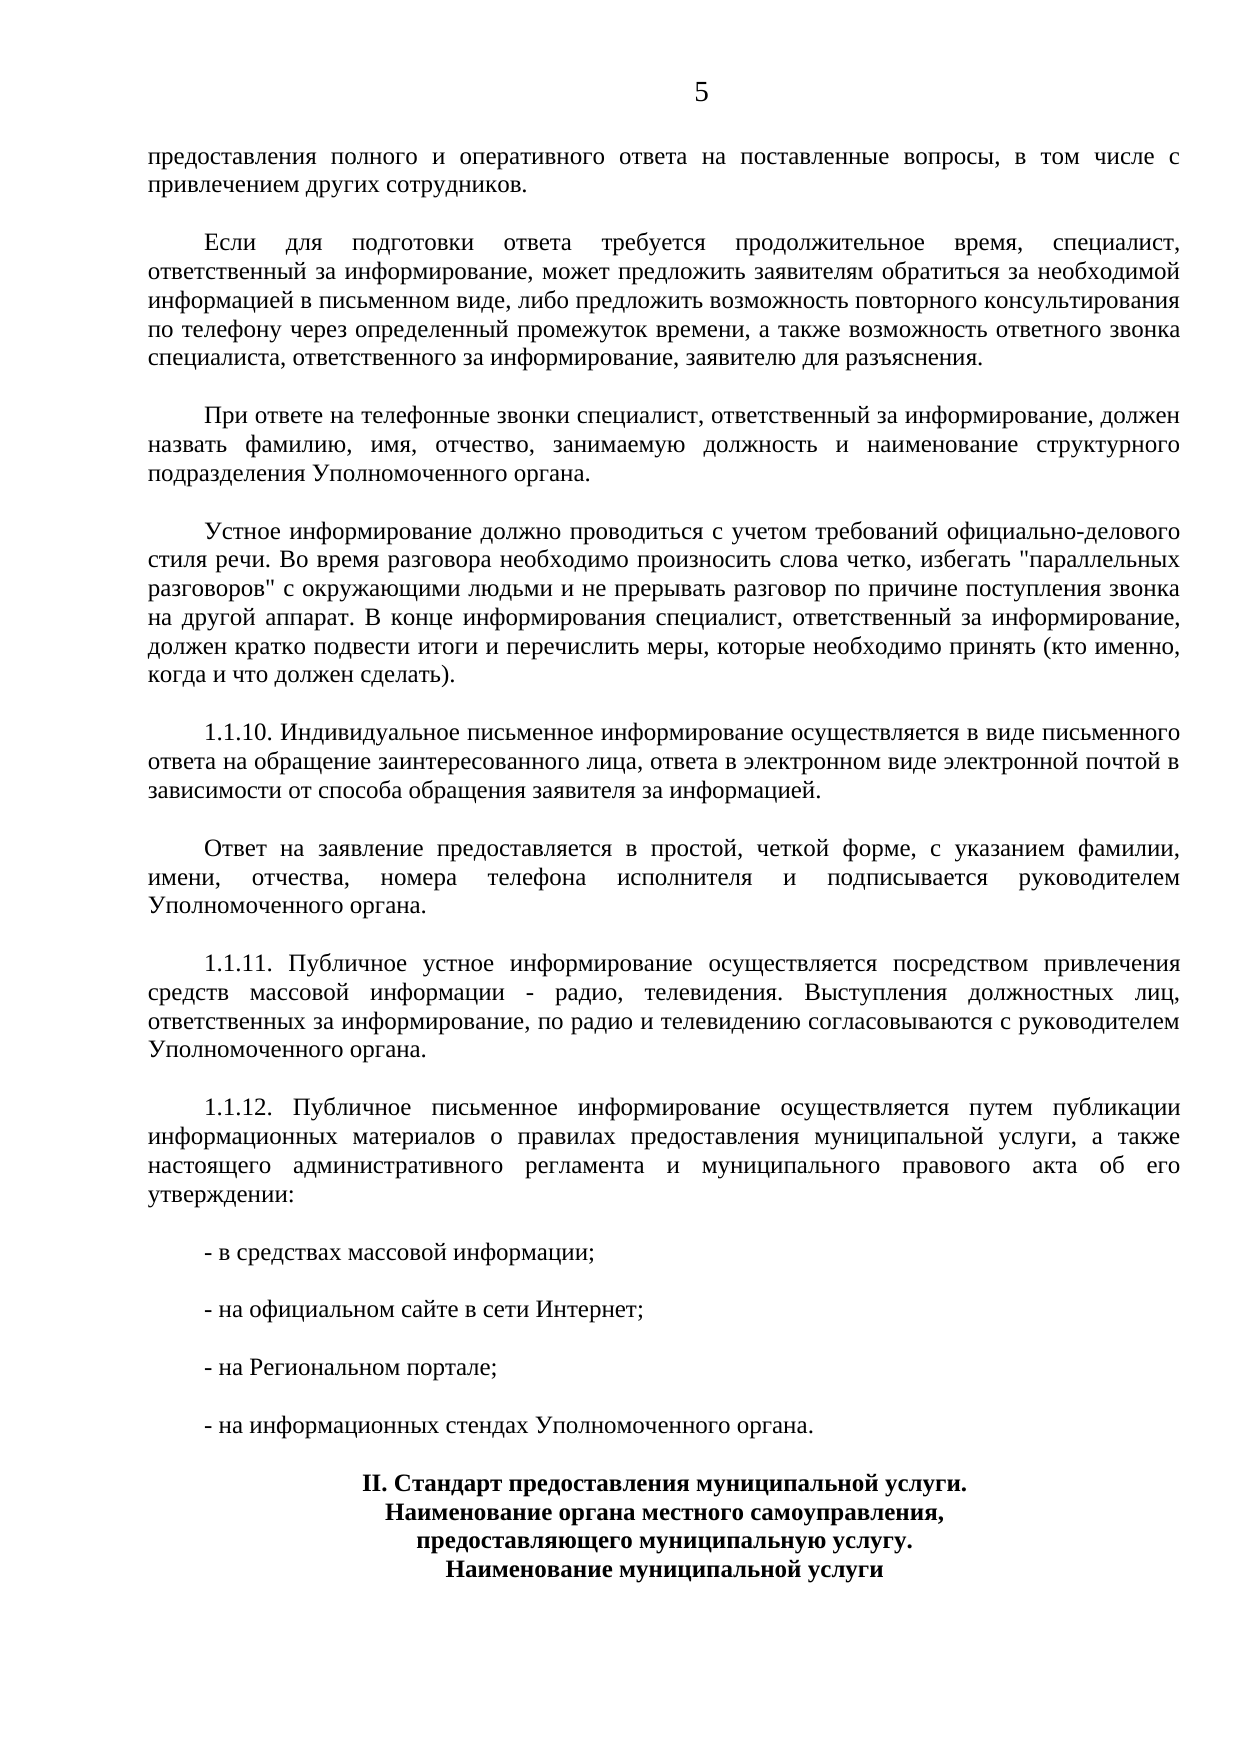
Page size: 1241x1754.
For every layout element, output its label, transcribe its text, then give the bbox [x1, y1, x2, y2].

text Ответ на заявление предоставляется в простой, четкой форме, с указанием фамилии, имени, отчества, номера телефона исполнителя и подписывается руководителем Уполномоченного органа. [148, 833, 1181, 919]
title Наименование муниципальной услуги [148, 1554, 1181, 1583]
title Наименование органа местного самоуправления, [148, 1497, 1181, 1525]
text - на официальном сайте в сети Интернет; [148, 1294, 1181, 1323]
text 1.1.10. Индивидуальное письменное информирование осуществляется в виде письменного ответа на обращение заинтересованного лица, ответа в электронном виде электронной почтой в зависимости от способа обращения заявителя за информацией. [148, 717, 1181, 804]
text Устное информирование должно проводиться с учетом требований официально-делового стиля речи. Во время разговора необходимо произносить слова четко, избегать "параллельных разговоров" с окружающими людьми и не прерывать разговор по причине поступления звонка на другой аппарат. В конце информирования специалист, ответственный за информирование, должен кратко подвести итоги и перечислить меры, которые необходимо принять (кто именно, когда и что должен сделать). [148, 516, 1181, 688]
title предоставляющего муниципальную услугу. [148, 1525, 1181, 1554]
title II. Стандарт предоставления муниципальной услуги. [148, 1468, 1181, 1497]
text 1.1.12. Публичное письменное информирование осуществляется путем публикации информационных материалов о правилах предоставления муниципальной услуги, а также настоящего административного регламента и муниципального правового акта об его утверждении: [148, 1092, 1181, 1207]
text При ответе на телефонные звонки специалист, ответственный за информирование, должен назвать фамилию, имя, отчество, занимаемую должность и наименование структурного подразделения Уполномоченного органа. [148, 400, 1181, 487]
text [148, 141, 1181, 198]
text - на Региональном портале; [148, 1352, 1181, 1381]
text - в средствах массовой информации; [148, 1237, 1181, 1265]
text Если для подготовки ответа требуется продолжительное время, специалист, ответственный за информирование, может предложить заявителям обратиться за необходимой информацией в письменном виде, либо предложить возможность повторного консультирования по телефону через определенный промежуток времени, а также возможность ответного звонка специалиста, ответственного за информирование, заявителю для разъяснения. [148, 227, 1181, 371]
text 1.1.11. Публичное устное информирование осуществляется посредством привлечения средств массовой информации - радио, телевидения. Выступления должностных лиц, ответственных за информирование, по радио и телевидению согласовываются с руководителем Уполномоченного органа. [148, 948, 1181, 1063]
text - на информационных стендах Уполномоченного органа. [148, 1410, 1181, 1439]
